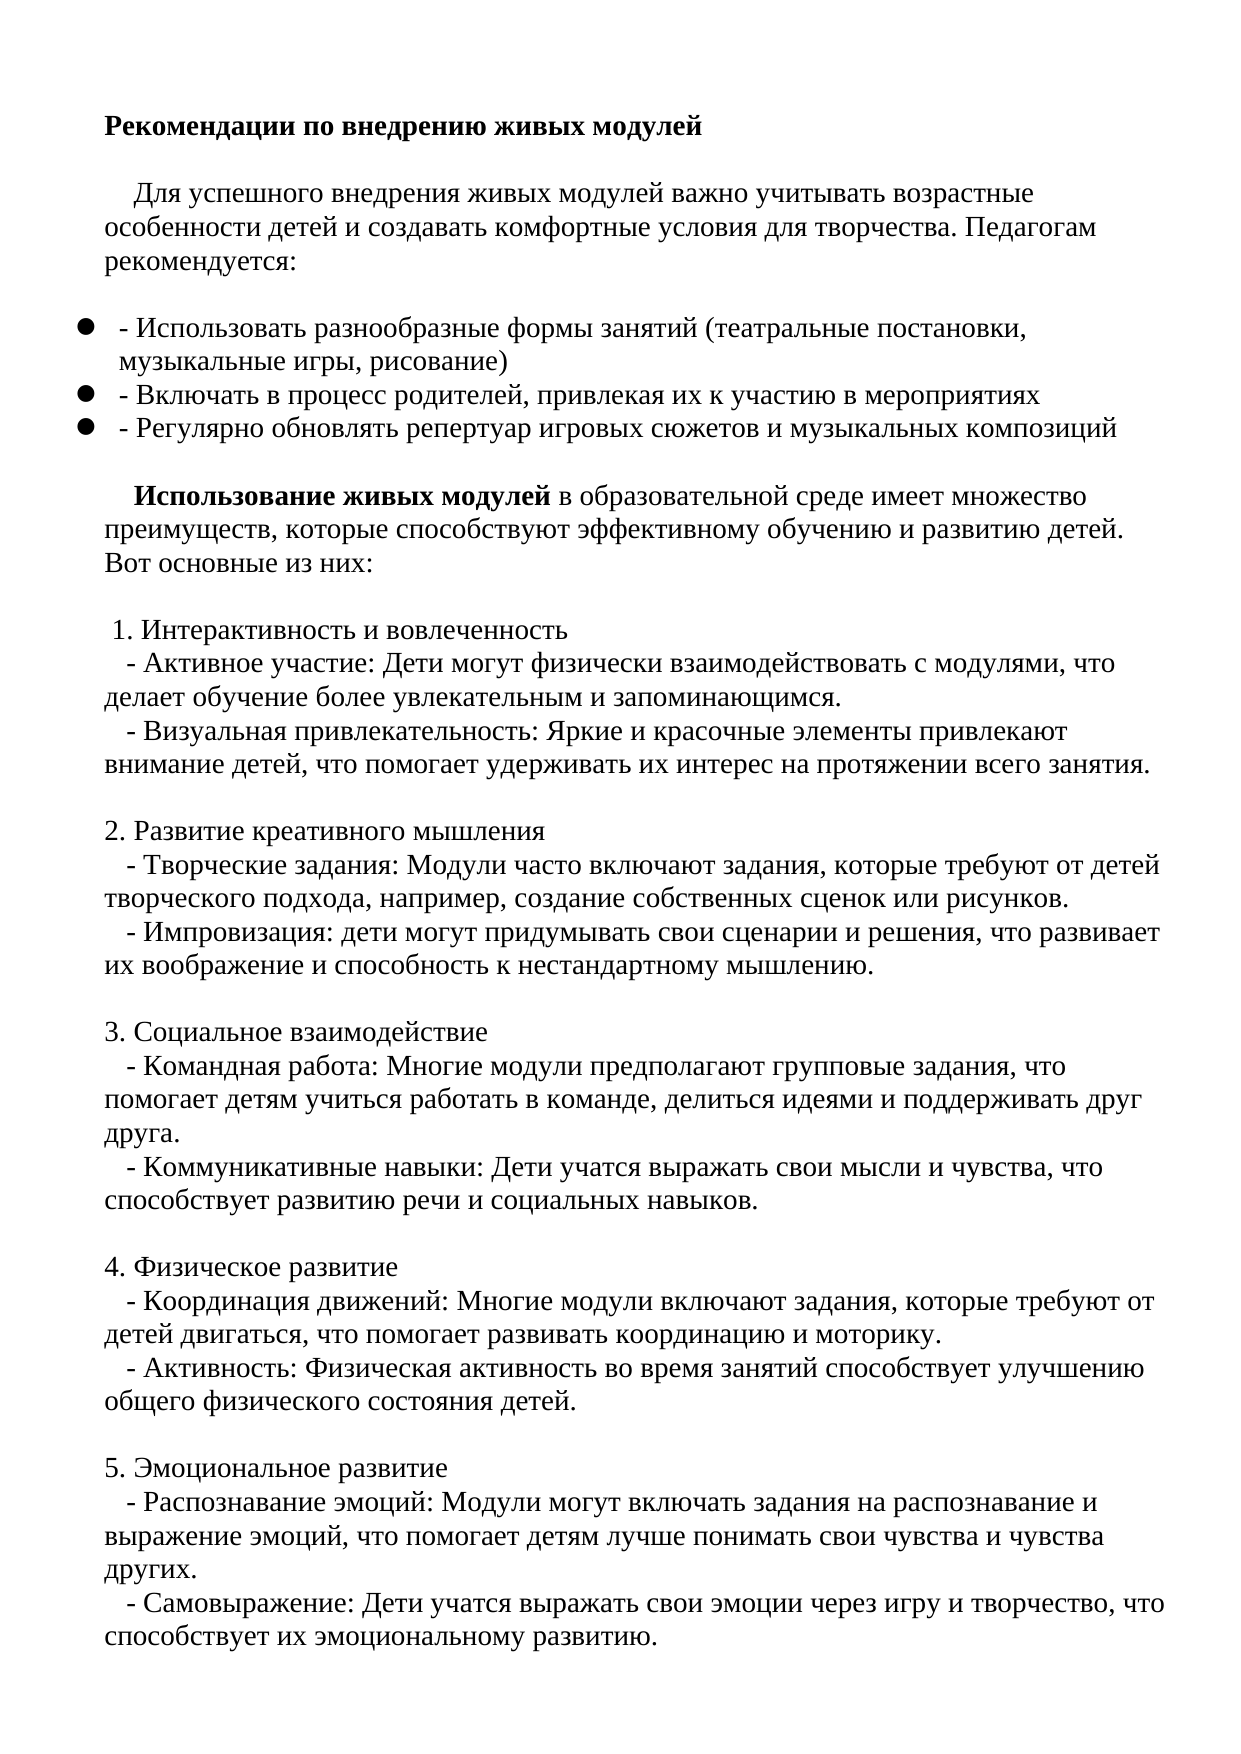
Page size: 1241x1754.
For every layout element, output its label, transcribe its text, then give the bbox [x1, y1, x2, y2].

text - Активность: Физическая активность во время занятий способствует улучшению общего физического состояния детей. [104, 1350, 1165, 1417]
text 3. Социальное взаимодействие [104, 1014, 1165, 1048]
text - Активное участие: Дети могут физически взаимодействовать с модулями, что делает обучение более увлекательным и запоминающимся. [104, 646, 1165, 713]
list - Использовать разнообразные формы занятий (театральные постановки, музыкальные игры, рисование) [75, 310, 1165, 377]
text - Импровизация: дети могут придумывать свои сценарии и решения, что развивает их воображение и способность к нестандартному мышлению. [104, 914, 1165, 981]
text 5. Эмоциональное развитие [104, 1451, 1165, 1484]
text - Командная работа: Многие модули предполагают групповые задания, что помогает детям учиться работать в команде, делиться идеями и поддерживать друг друга. [104, 1048, 1165, 1149]
text Использование живых модулей в образовательной среде имеет множество преимуществ, которые способствуют эффективному обучению и развитию детей. Вот основные из них: [104, 478, 1165, 578]
text 1. Интерактивность и вовлеченность [104, 612, 1165, 646]
list - Регулярно обновлять репертуар игровых сюжетов и музыкальных композиций [75, 411, 1165, 444]
text - Самовыражение: Дети учатся выражать свои эмоции через игру и творчество, что способствует их эмоциональному развитию. [104, 1585, 1165, 1652]
list - Включать в процесс родителей, привлекая их к участию в мероприятиях [75, 377, 1165, 411]
text Рекомендации по внедрению живых модулей [104, 108, 1165, 142]
text 2. Развитие креативного мышления [104, 813, 1165, 847]
text Для успешного внедрения живых модулей важно учитывать возрастные особенности детей и создавать комфортные условия для творчества. Педагогам рекомендуется: [104, 176, 1165, 276]
text - Визуальная привлекательность: Яркие и красочные элементы привлекают внимание детей, что помогает удерживать их интерес на протяжении всего занятия. [104, 713, 1165, 780]
text - Распознавание эмоций: Модули могут включать задания на распознавание и выражение эмоций, что помогает детям лучше понимать свои чувства и чувства других. [104, 1484, 1165, 1585]
text - Творческие задания: Модули часто включают задания, которые требуют от детей творческого подхода, например, создание собственных сценок или рисунков. [104, 847, 1165, 914]
text 4. Физическое развитие [104, 1249, 1165, 1283]
text - Координация движений: Многие модули включают задания, которые требуют от детей двигаться, что помогает развивать координацию и моторику. [104, 1283, 1165, 1350]
text - Коммуникативные навыки: Дети учатся выражать свои мысли и чувства, что способствует развитию речи и социальных навыков. [104, 1149, 1165, 1216]
